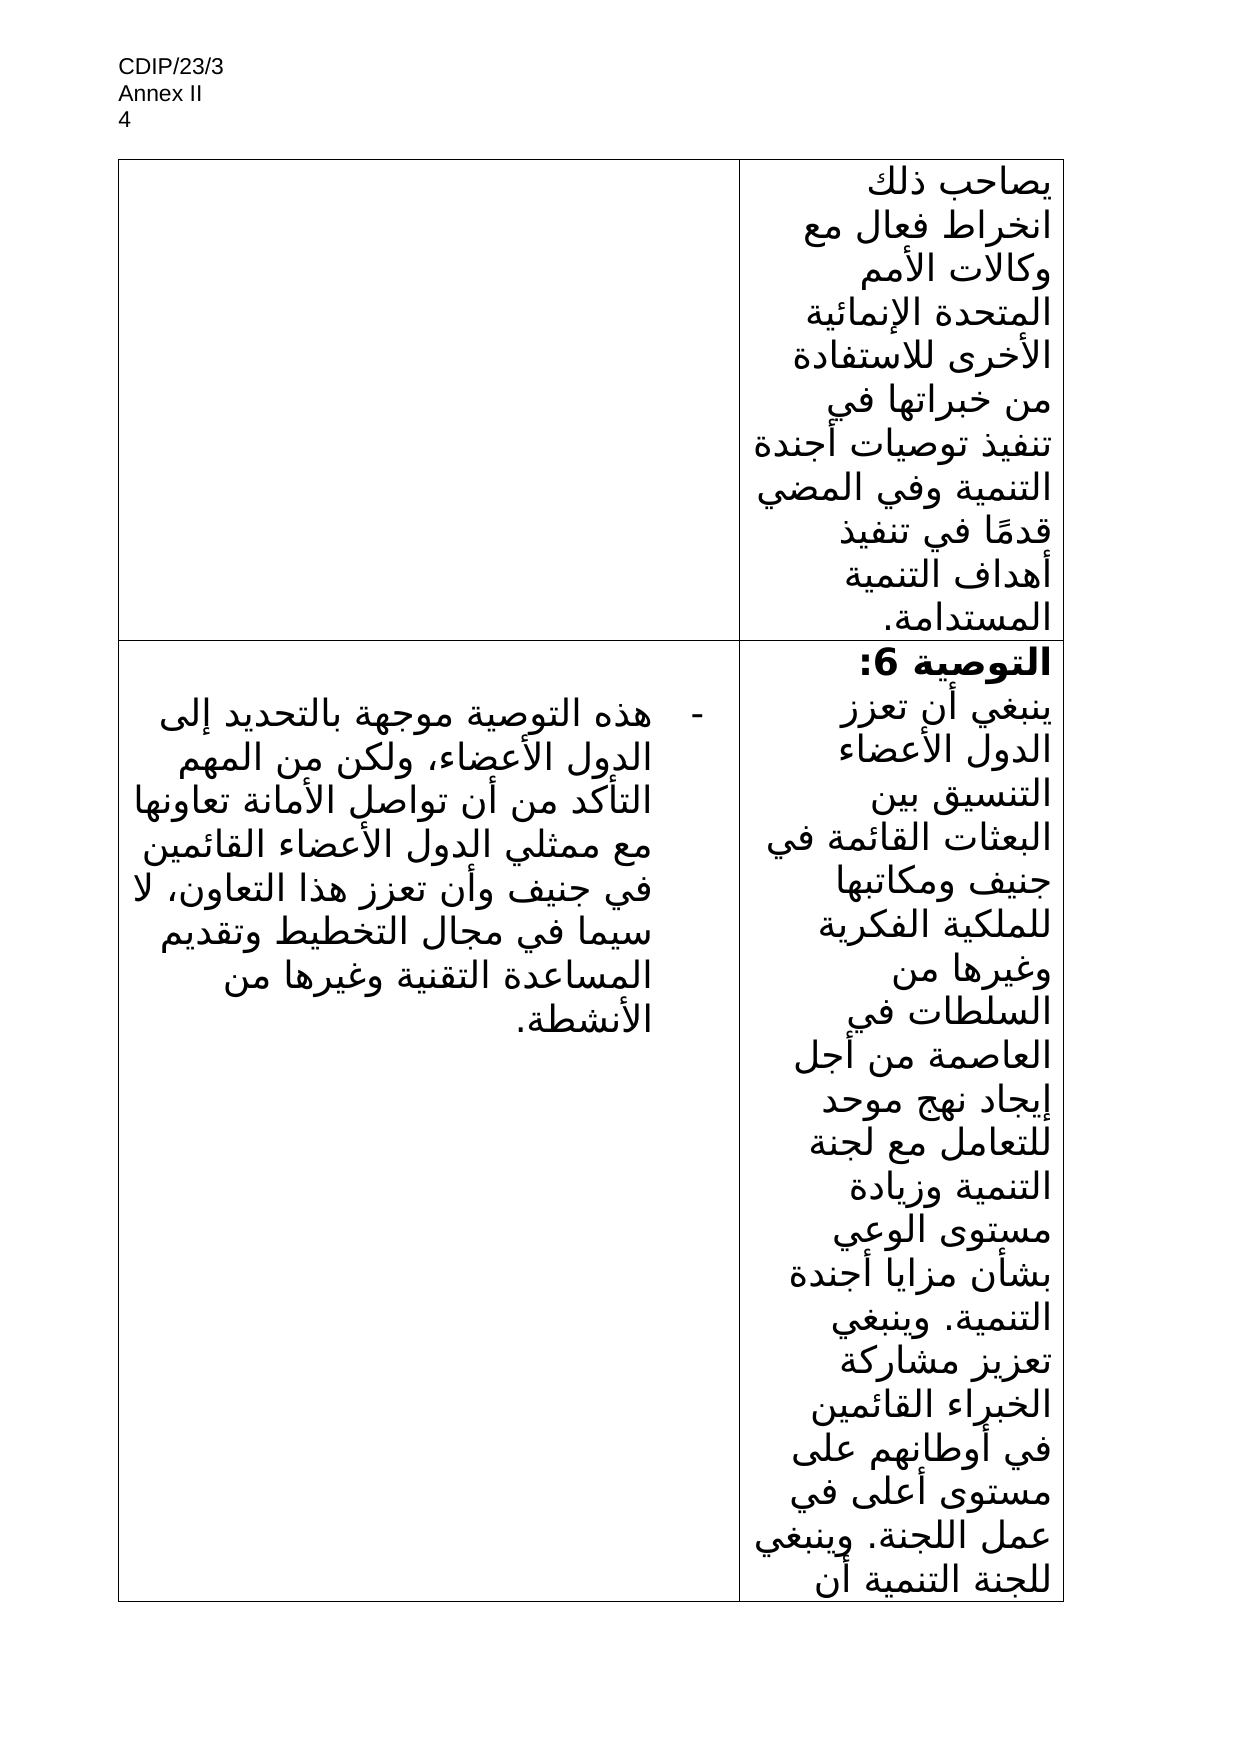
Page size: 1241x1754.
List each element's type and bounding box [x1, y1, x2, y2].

table_cell [740, 160, 1063, 640]
table_cell [119, 160, 739, 640]
table_cell [119, 641, 739, 1601]
table_cell [740, 641, 1063, 1601]
